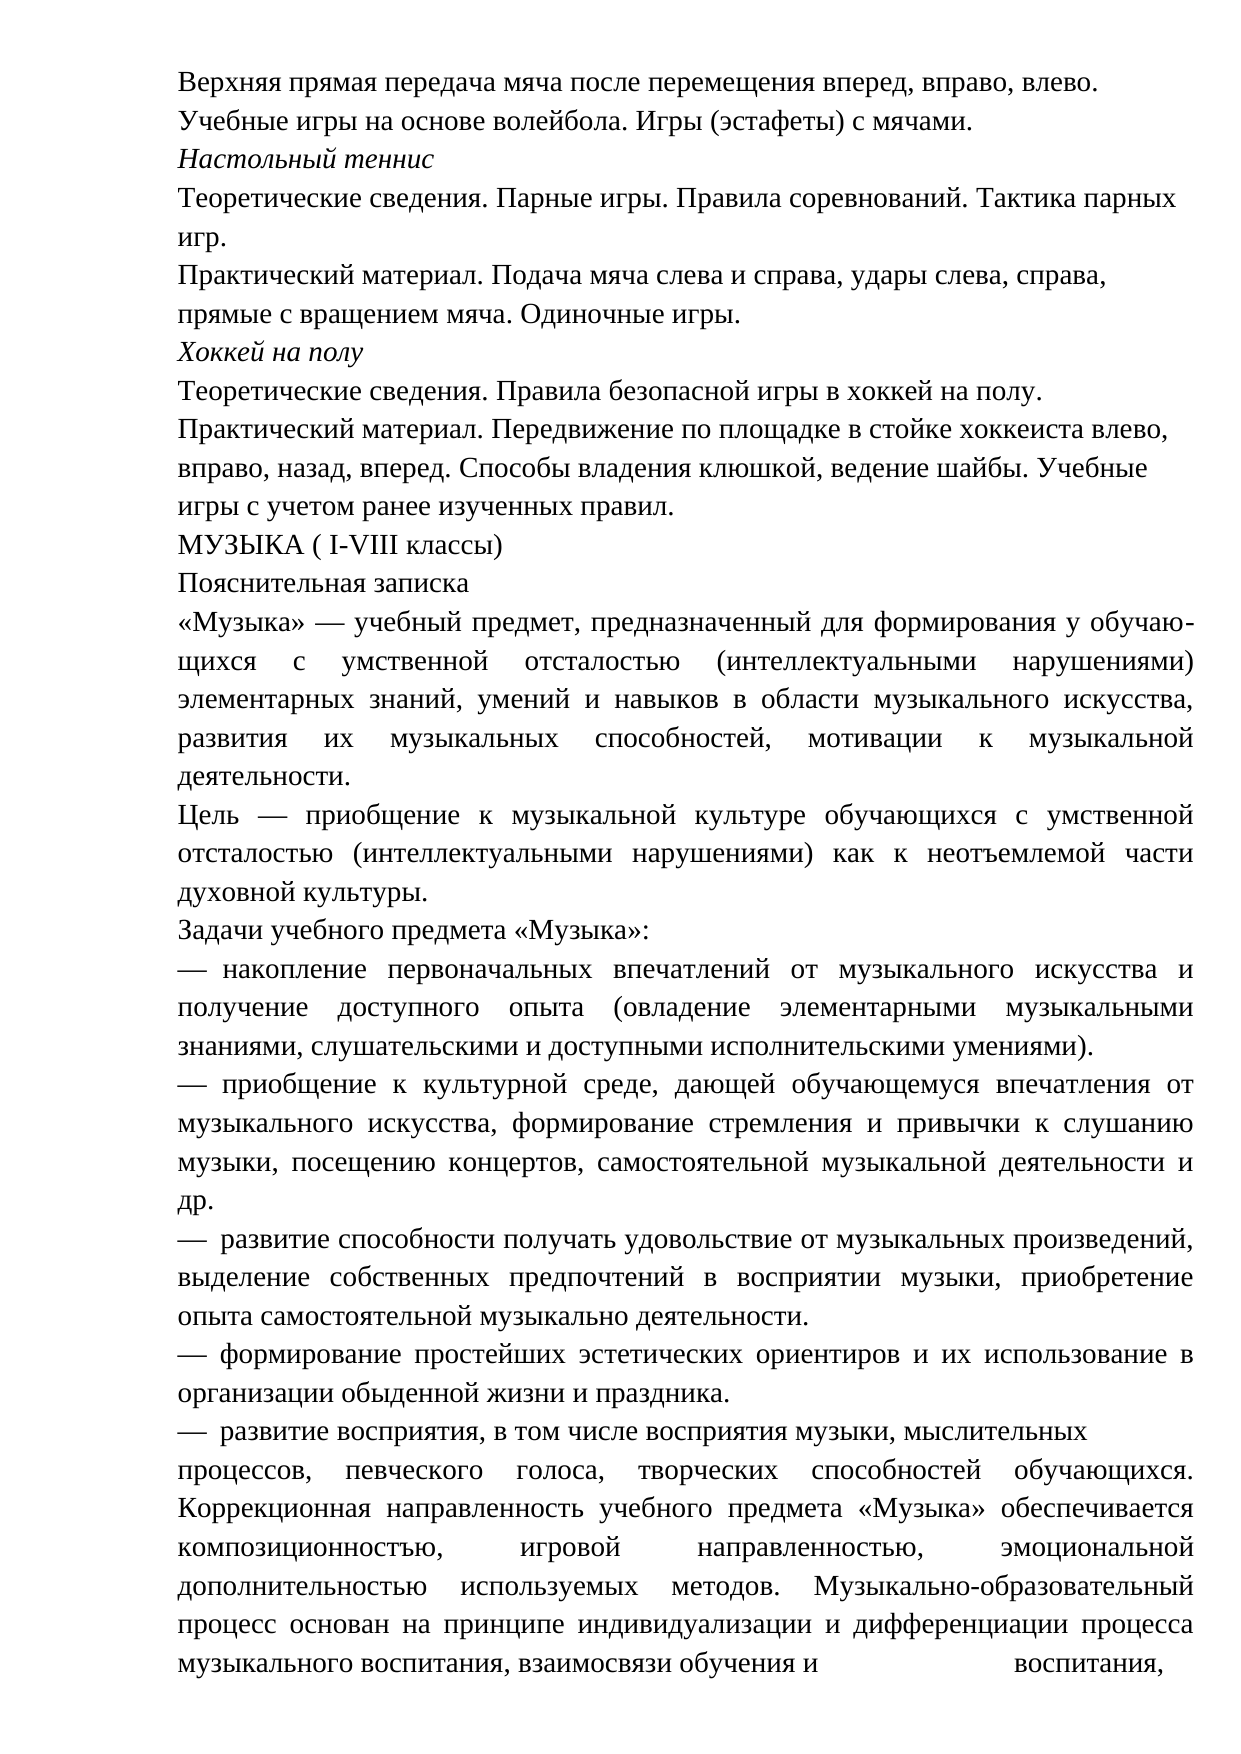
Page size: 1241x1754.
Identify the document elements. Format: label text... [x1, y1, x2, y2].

text Пояснительная записка [177, 562, 1194, 601]
text Настольный теннис [177, 138, 1194, 177]
text Практический материал. Подача мяча слева и справа, удары слева, справа, прямые с вращением мяча. Одиночные игры. [177, 254, 1194, 331]
list развитие восприятия, в том числе восприятия музыки, мыслительных [177, 1410, 1194, 1448]
text МУЗЫКА ( I-VIII классы) [177, 523, 1194, 562]
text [177, 61, 1194, 138]
text Теоретические сведения. Парные игры. Правила соревнований. Тактика парных игр. [177, 177, 1194, 254]
text Цель — приобщение к музыкальной культуре обучающихся с умственной отсталостью (интеллектуальными нарушениями) как к неотъемлемой части духовной культуры. [177, 793, 1194, 909]
text Теоретические сведения. Правила безопасной игры в хоккей на полу. Практический материал. Передвижение по площадке в стойке хоккеиста влево, вправо, назад, вперед. Способы владения клюшкой, ведение шайбы. Учебные игры с учетом ранее изученных правил. [177, 369, 1194, 523]
text «Музыка» — учебный предмет, предназначенный для формирования у обучающихся с умственной отсталостью (интеллектуальными нарушениями) элементарных знаний, умений и навыков в области музыкального искусства, развития их музыкальных способностей, мотивации к музыкальной деятельности. [177, 601, 1194, 793]
list формирование простейших эстетических ориентиров и их использование в организации обыденной жизни и праздника. [177, 1333, 1194, 1410]
text процессов, певческого голоса, творческих способностей обучающихся. Коррекционная направленность учебного предмета «Музыка» обеспечивается композиционностъю, игровой направленностью, эмоциональной дополнительностью используемых методов. Музыкально-образовательный процесс основан на принципе индивидуализации и дифференциации процесса музыкального воспитания, взаимосвязи обучения и воспитания, [177, 1448, 1194, 1680]
list накопление первоначальных впечатлений от музыкального искусства и получение доступного опыта (овладение элементарными музыкальными знаниями, слушательскими и доступными исполнительскими умениями). [177, 947, 1194, 1063]
text Задачи учебного предмета «Музыка»: [177, 909, 1194, 947]
text Хоккей на полу [177, 331, 1194, 369]
list приобщение к культурной среде, дающей обучающемуся впечатления от музыкального искусства, формирование стремления и привычки к слушанию музыки, посещению концертов, самостоятельной музыкальной деятельности и др. [177, 1063, 1194, 1217]
list развитие способности получать удовольствие от музыкальных произведений, выделение собственных предпочтений в восприятии музыки, приобретение опыта самостоятельной музыкально деятельности. [177, 1217, 1194, 1333]
